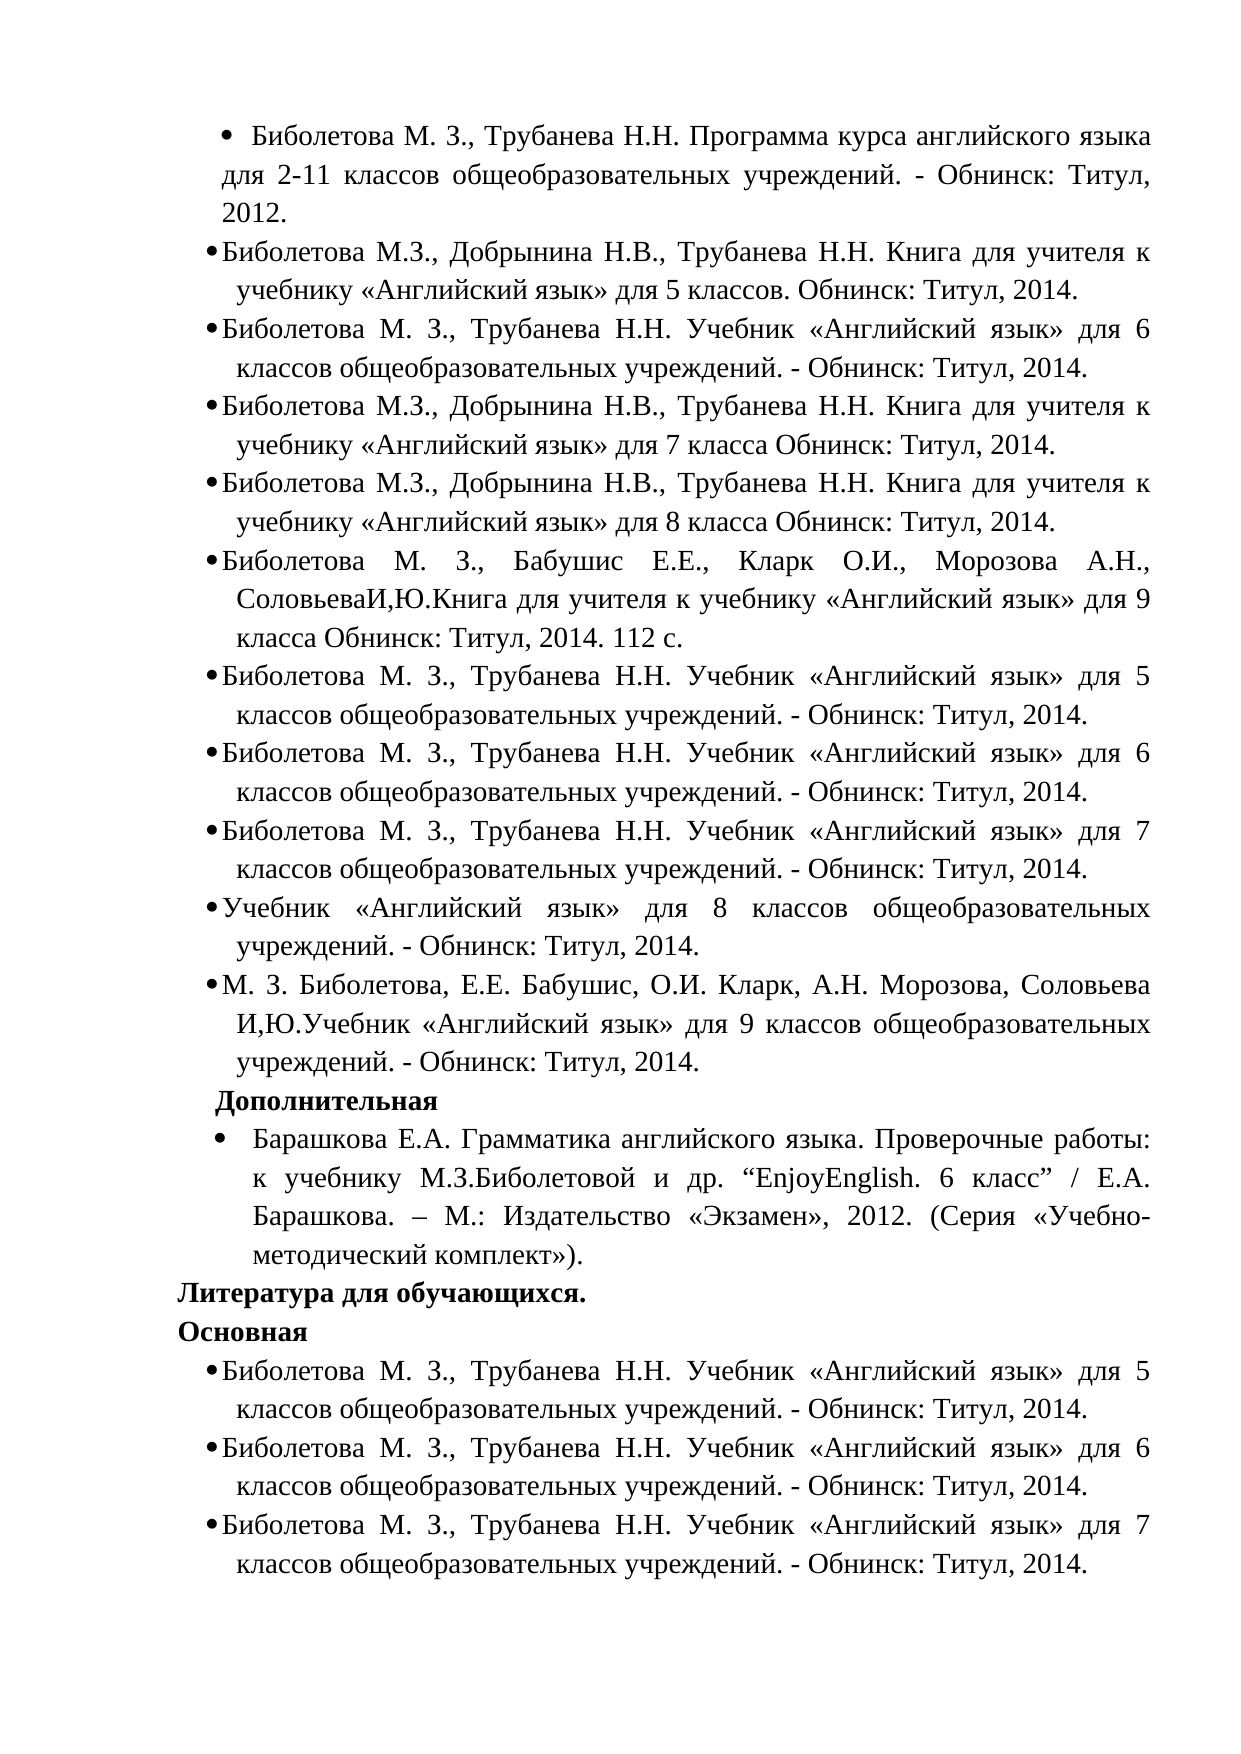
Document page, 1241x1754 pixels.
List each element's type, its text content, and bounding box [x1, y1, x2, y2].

list Биболетова М. З., Трубанева Н.Н. Учебник «Английский язык» для 6 классов общеобразовательных учреждений. - Обнинск: Титул, 2014. [207, 311, 1152, 383]
list Биболетова М. З., Трубанева Н.Н. Учебник «Английский язык» для 5 классов общеобразовательных учреждений. - Обнинск: Титул, 2014. [207, 658, 1152, 731]
list Биболетова М. З., Трубанева Н.Н. Учебник «Английский язык» для 7 классов общеобразовательных учреждений. - Обнинск: Титул, 2014. [207, 813, 1152, 885]
list Биболетова М.З., Добрынина Н.В., Трубанева Н.Н. Книга для учителя к учебнику «Английский язык» для 5 классов. Обнинск: Титул, 2014. [207, 234, 1152, 306]
list Биболетова М. З., Трубанева Н.Н. Учебник «Английский язык» для 6 классов общеобразовательных учреждений. - Обнинск: Титул, 2014. [207, 736, 1152, 808]
text Основная [177, 1314, 1152, 1348]
list Учебник «Английский язык» для 8 классов общеобразовательных учреждений. - Обнинск: Титул, 2014. [207, 890, 1152, 962]
list Биболетова М. З., Бабушис Е.Е., Кларк О.И., Морозова А.Н., СоловьеваИ,Ю.Книга для учителя к учебнику «Английский язык» для 9 класса Обнинск: Титул, 2014. 112 с. [207, 543, 1152, 653]
text Дополнительная [215, 1083, 1152, 1116]
list Биболетова М. З., Трубанева Н.Н. Учебник «Английский язык» для 6 классов общеобразовательных учреждений. - Обнинск: Титул, 2014. [207, 1430, 1152, 1502]
list Биболетова М. З., Трубанева Н.Н. Программа курса английского языка для 2-11 классов общеобразовательных учреждений. - Обнинск: Титул, 2012. [222, 118, 1152, 229]
list М. З. Биболетова, Е.Е. Бабушис, О.И. Кларк, А.Н. Морозова, Соловьева И,Ю.Учебник «Английский язык» для 9 классов общеобразовательных учреждений. - Обнинск: Титул, 2014. [207, 967, 1152, 1078]
list Биболетова М. З., Трубанева Н.Н. Учебник «Английский язык» для 7 классов общеобразовательных учреждений. - Обнинск: Титул, 2014. [207, 1507, 1152, 1579]
list Биболетова М.З., Добрынина Н.В., Трубанева Н.Н. Книга для учителя к учебнику «Английский язык» для 8 класса Обнинск: Титул, 2014. [207, 465, 1152, 538]
list Биболетова М. З., Трубанева Н.Н. Учебник «Английский язык» для 5 классов общеобразовательных учреждений. - Обнинск: Титул, 2014. [207, 1353, 1152, 1425]
text Литература для обучающихся. [177, 1276, 1152, 1309]
list Биболетова М.З., Добрынина Н.В., Трубанева Н.Н. Книга для учителя к учебнику «Английский язык» для 7 класса Обнинск: Титул, 2014. [207, 388, 1152, 460]
list Барашкова Е.А. Грамматика английского языка. Проверочные работы: к учебнику М.З.Биболетовой и др. “EnjoyEnglish. 6 класс” / Е.А. Барашкова. – М.: Издательство «Экзамен», 2012. (Серия «Учебно-методический комплект»). [215, 1121, 1152, 1271]
